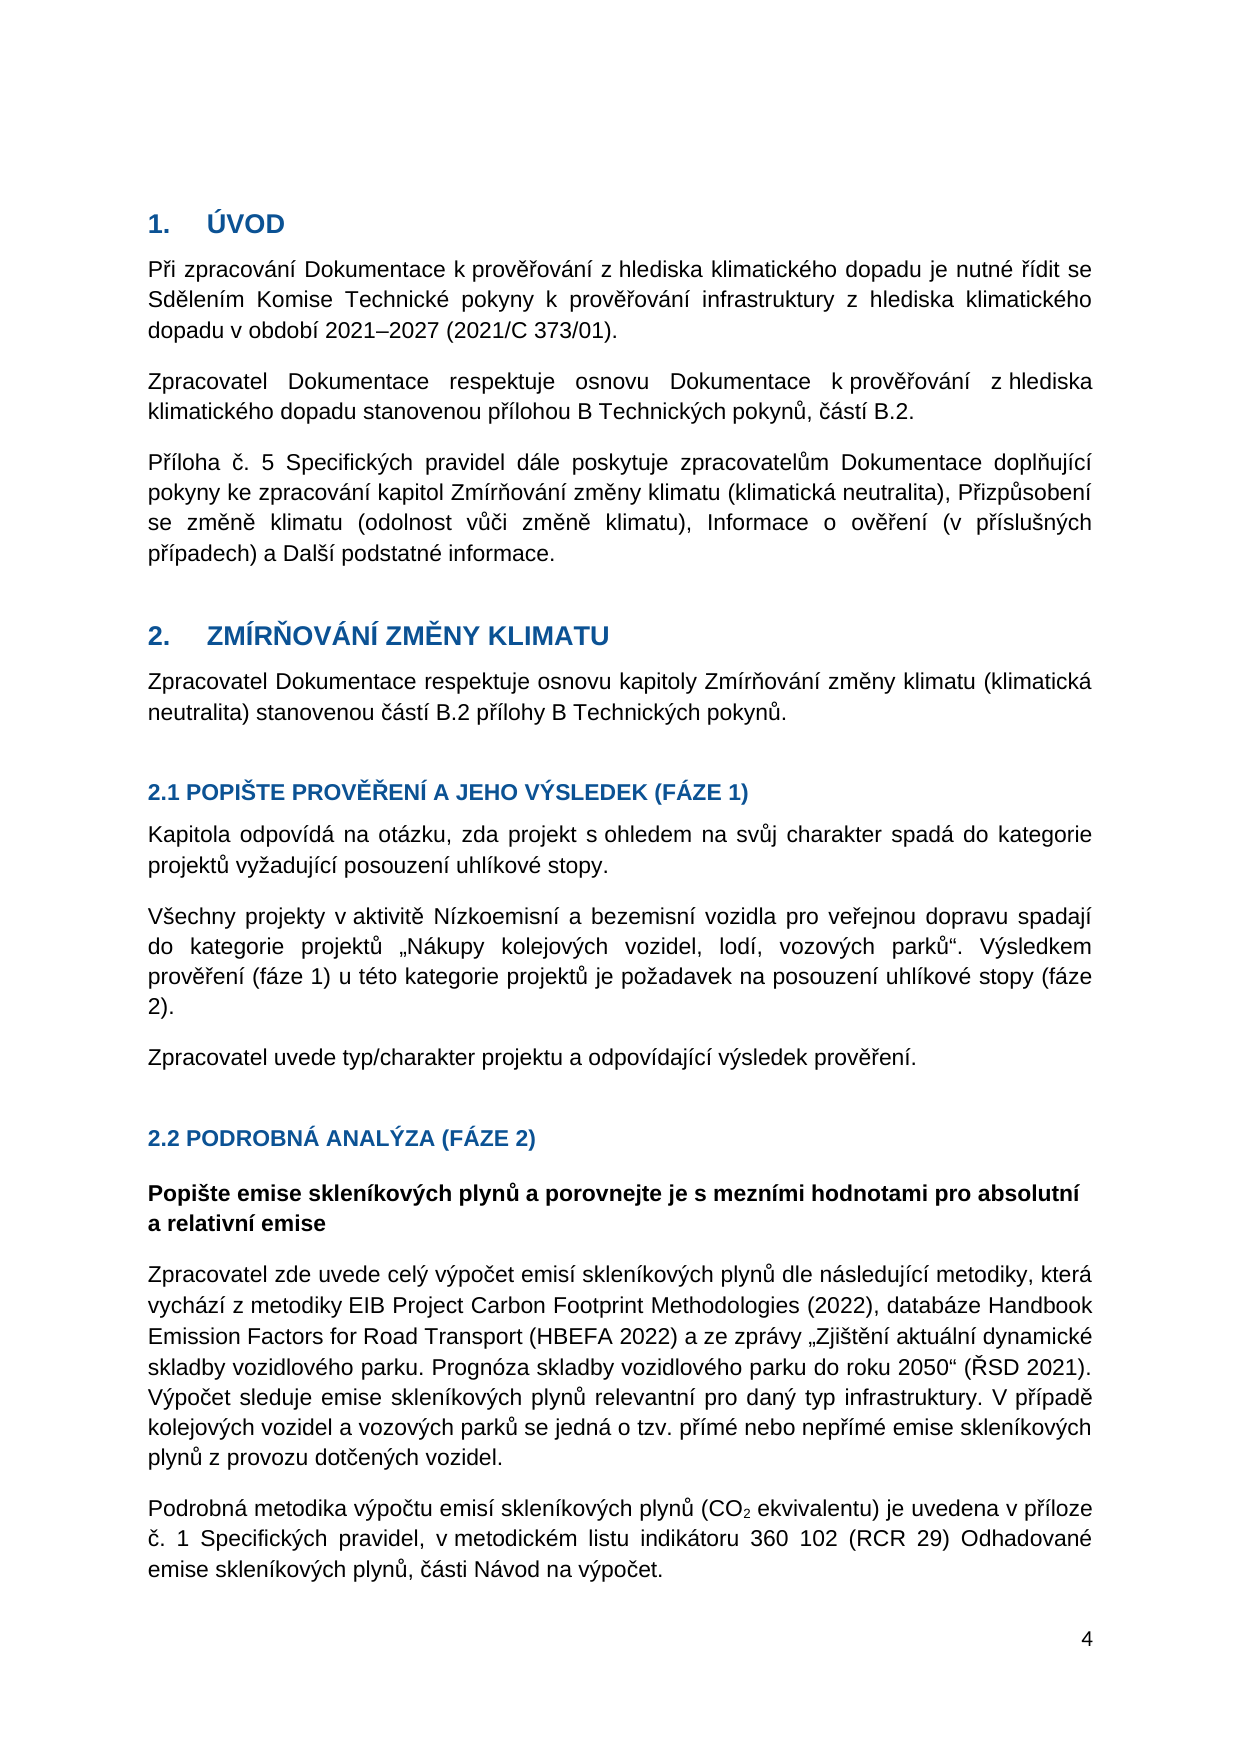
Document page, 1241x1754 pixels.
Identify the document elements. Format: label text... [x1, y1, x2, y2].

text Zpracovatel uvede typ/charakter projektu a odpovídající výsledek prověření. [148, 1044, 1093, 1071]
subtitle ÚVOD [148, 208, 1093, 239]
subtitle Zmírňování změny klimatu [148, 620, 1093, 651]
subtitle 2.2 Podrobná analýza (Fáze 2) [148, 1124, 1093, 1151]
text Popište emise skleníkových plynů a porovnejte je s mezními hodnotami pro absolutní a relativní emise [148, 1180, 1093, 1236]
text Zpracovatel Dokumentace respektuje osnovu kapitoly Zmírňování změny klimatu (klimatická neutralita) stanovenou částí B.2 přílohy B Technických pokynů. [148, 668, 1093, 725]
text Při zpracování Dokumentace k prověřování z hlediska klimatického dopadu je nutné řídit se Sdělením Komise Technické pokyny k prověřování infrastruktury z hlediska klimatického dopadu v období 2021–2027 (2021/C 373/01). [148, 256, 1093, 343]
text Zpracovatel Dokumentace respektuje osnovu Dokumentace k prověřování z hlediska klimatického dopadu stanovenou přílohou B Technických pokynů, částí B.2. [148, 368, 1093, 424]
text Všechny projekty v aktivitě Nízkoemisní a bezemisní vozidla pro veřejnou dopravu spadají do kategorie projektů „Nákupy kolejových vozidel, lodí, vozových parků“. Výsledkem prověření (fáze 1) u této kategorie projektů je požadavek na posouzení uhlíkové stopy (fáze 2). [148, 903, 1093, 1019]
text Kapitola odpovídá na otázku, zda projekt s ohledem na svůj charakter spadá do kategorie projektů vyžadující posouzení uhlíkové stopy. [148, 821, 1093, 878]
text Zpracovatel zde uvede celý výpočet emisí skleníkových plynů dle následující metodiky, která vychází z metodiky EIB Project Carbon Footprint Methodologies (2022), databáze Handbook Emission Factors for Road Transport (HBEFA 2022) a ze zprávy „Zjištění aktuální dynamické skladby vozidlového parku. Prognóza skladby vozidlového parku do roku 2050“ (ŘSD 2021). Výpočet sleduje emise skleníkových plynů relevantní pro daný typ infrastruktury. V případě kolejových vozidel a vozových parků se jedná o tzv. přímé nebo nepřímé emise skleníkových plynů z provozu dotčených vozidel. [148, 1261, 1093, 1471]
text Příloha č. 5 Specifických pravidel dále poskytuje zpracovatelům Dokumentace doplňující pokyny ke zpracování kapitol Zmírňování změny klimatu (klimatická neutralita), Přizpůsobení se změně klimatu (odolnost vůči změně klimatu), Informace o ověření (v příslušných případech) a Další podstatné informace. [148, 449, 1093, 566]
subtitle 2.1 Popište prověření a jeho výsledek (fáze 1) [148, 779, 1093, 805]
text Podrobná metodika výpočtu emisí skleníkových plynů (CO2 ekvivalentu) je uvedena v příloze č. 1 Specifických pravidel, v metodickém listu indikátoru 360 102 (RCR 29) Odhadované emise skleníkových plynů, části Návod na výpočet. [148, 1495, 1093, 1582]
